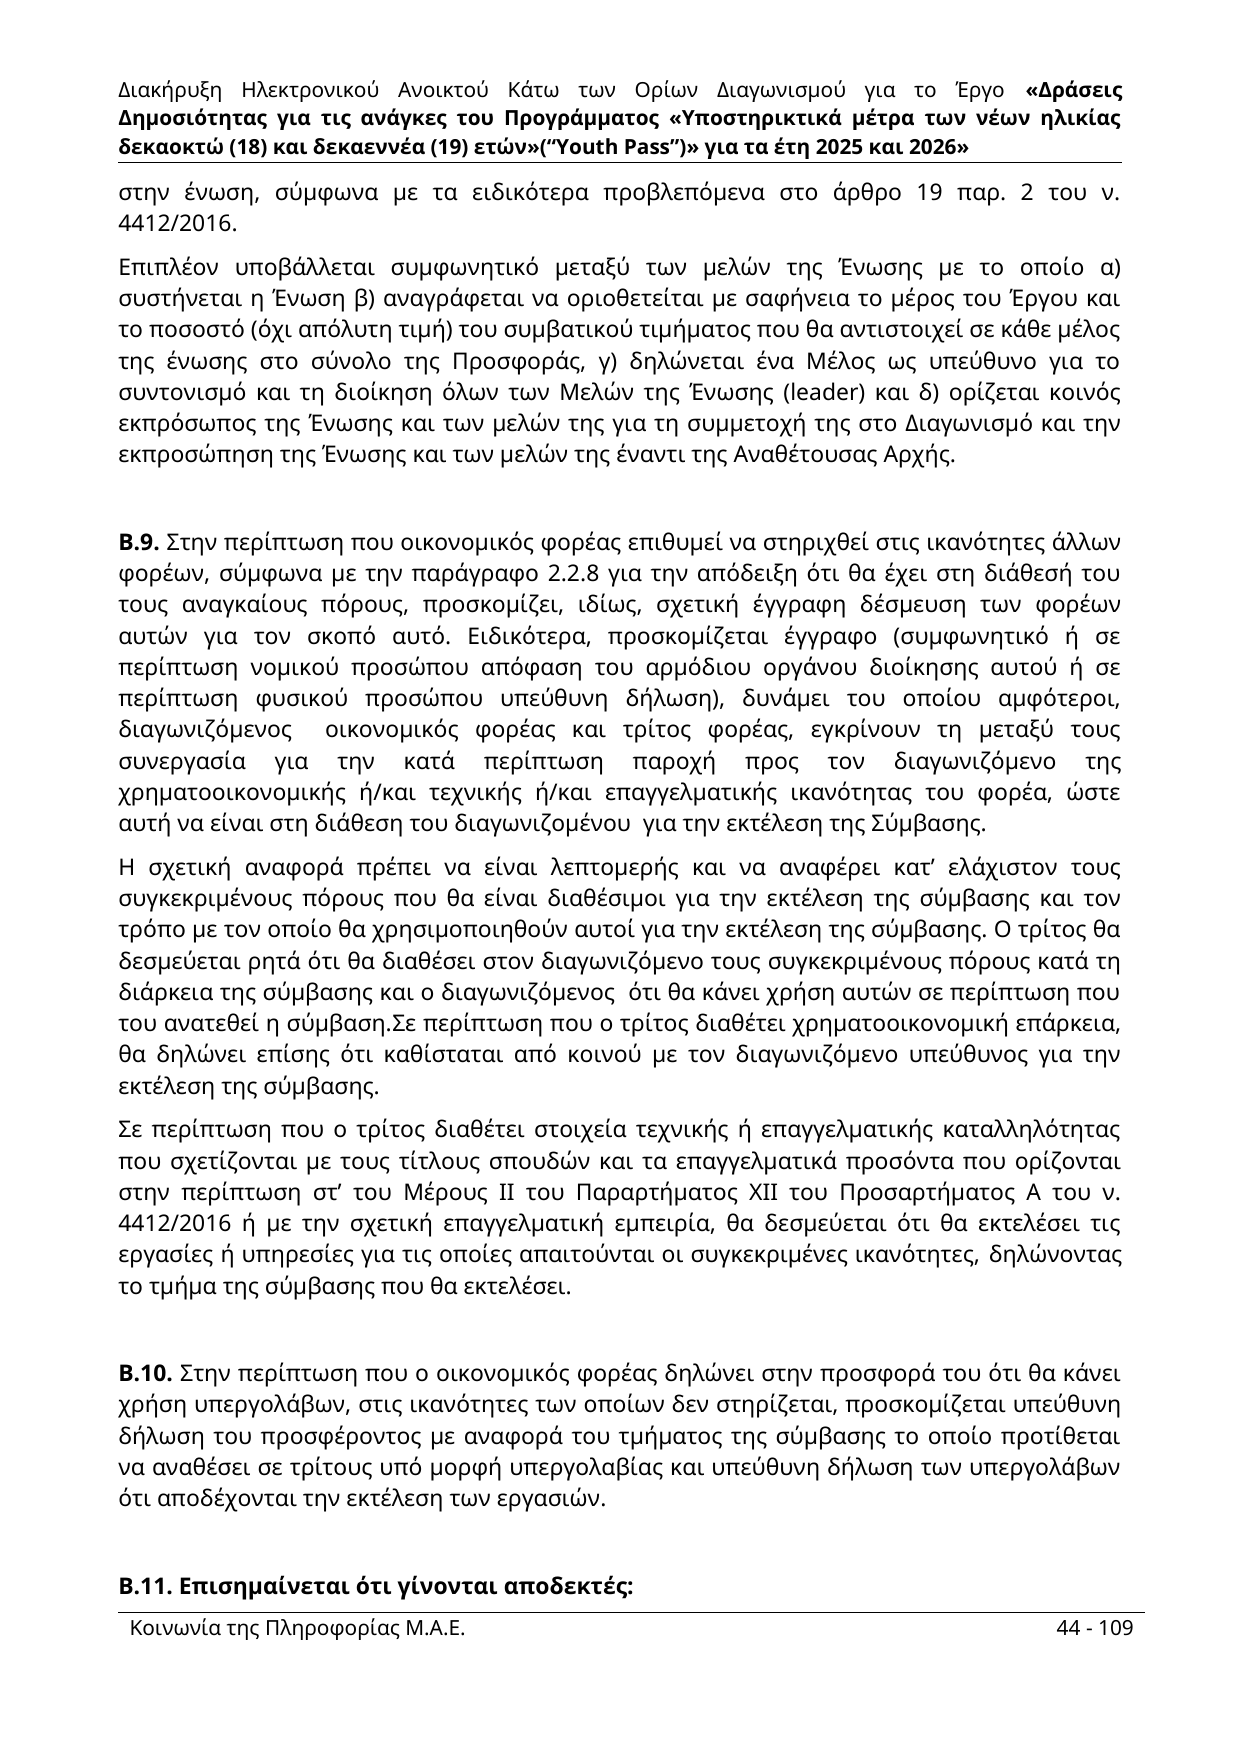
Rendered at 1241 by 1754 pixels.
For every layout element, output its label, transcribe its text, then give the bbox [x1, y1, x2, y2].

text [118, 176, 1122, 238]
text Β.10. Στην περίπτωση που ο οικονομικός φορέας δηλώνει στην προσφορά του ότι θα κάνει χρήση υπεργολάβων, στις ικανότητες των οποίων δεν στηρίζεται, προσκομίζεται υπεύθυνη δήλωση του προσφέροντος με αναφορά του τμήματος της σύμβασης το οποίο προτίθεται να αναθέσει σε τρίτους υπό μορφή υπεργολαβίας και υπεύθυνη δήλωση των υπεργολάβων ότι αποδέχονται την εκτέλεση των εργασιών. [118, 1357, 1122, 1513]
text Σε περίπτωση που ο τρίτος διαθέτει στοιχεία τεχνικής ή επαγγελματικής καταλληλότητας που σχετίζονται με τους τίτλους σπουδών και τα επαγγελματικά προσόντα που ορίζονται στην περίπτωση στ’ του Μέρους ΙΙ του Παραρτήματος ΧΙΙ του Προσαρτήματος Α του ν. 4412/2016 ή με την σχετική επαγγελματική εμπειρία, θα δεσμεύεται ότι θα εκτελέσει τις εργασίες ή υπηρεσίες για τις οποίες απαιτούνται οι συγκεκριμένες ικανότητες, δηλώνοντας το τμήμα της σύμβασης που θα εκτελέσει. [118, 1113, 1122, 1301]
text Η σχετική αναφορά πρέπει να είναι λεπτομερής και να αναφέρει κατ’ ελάχιστον τους συγκεκριμένους πόρους που θα είναι διαθέσιμοι για την εκτέλεση της σύμβασης και τον τρόπο με τον οποίο θα χρησιμοποιηθούν αυτοί για την εκτέλεση της σύμβασης. Ο τρίτος θα δεσμεύεται ρητά ότι θα διαθέσει στον διαγωνιζόμενο τους συγκεκριμένους πόρους κατά τη διάρκεια της σύμβασης και ο διαγωνιζόμενος ότι θα κάνει χρήση αυτών σε περίπτωση που του ανατεθεί η σύμβαση.Σε περίπτωση που ο τρίτος διαθέτει χρηματοοικονομική επάρκεια, θα δηλώνει επίσης ότι καθίσταται από κοινού με τον διαγωνιζόμενο υπεύθυνος για την εκτέλεση της σύμβασης. [118, 851, 1122, 1101]
text Επιπλέον υποβάλλεται συμφωνητικό μεταξύ των μελών της Ένωσης με το οποίο α) συστήνεται η Ένωση β) αναγράφεται να οριοθετείται με σαφήνεια το μέρος του Έργου και το ποσοστό (όχι απόλυτη τιμή) του συμβατικού τιμήματος που θα αντιστοιχεί σε κάθε μέλος της ένωσης στο σύνολο της Προσφοράς, γ) δηλώνεται ένα Μέλος ως υπεύθυνο για το συντονισμό και τη διοίκηση όλων των Μελών της Ένωσης (leader) και δ) ορίζεται κοινός εκπρόσωπος της Ένωσης και των μελών της για τη συμμετοχή της στο Διαγωνισμό και την εκπροσώπηση της Ένωσης και των μελών της έναντι της Αναθέτουσας Αρχής. [118, 251, 1122, 470]
text Β.9. Στην περίπτωση που οικονομικός φορέας επιθυμεί να στηριχθεί στις ικανότητες άλλων φορέων, σύμφωνα με την παράγραφο 2.2.8 για την απόδειξη ότι θα έχει στη διάθεσή του τους αναγκαίους πόρους, προσκομίζει, ιδίως, σχετική έγγραφη δέσμευση των φορέων αυτών για τον σκοπό αυτό. Ειδικότερα, προσκομίζεται έγγραφο (συμφωνητικό ή σε περίπτωση νομικού προσώπου απόφαση του αρμόδιου οργάνου διοίκησης αυτού ή σε περίπτωση φυσικού προσώπου υπεύθυνη δήλωση), δυνάμει του οποίου αμφότεροι, διαγωνιζόμενος οικονομικός φορέας και τρίτος φορέας, εγκρίνουν τη μεταξύ τους συνεργασία για την κατά περίπτωση παροχή προς τον διαγωνιζόμενο της χρηματοοικονομικής ή/και τεχνικής ή/και επαγγελματικής ικανότητας του φορέα, ώστε αυτή να είναι στη διάθεση του διαγωνιζομένου για την εκτέλεση της Σύμβασης. [118, 526, 1122, 838]
text Β.11. Επισημαίνεται ότι γίνονται αποδεκτές: [118, 1570, 1122, 1601]
